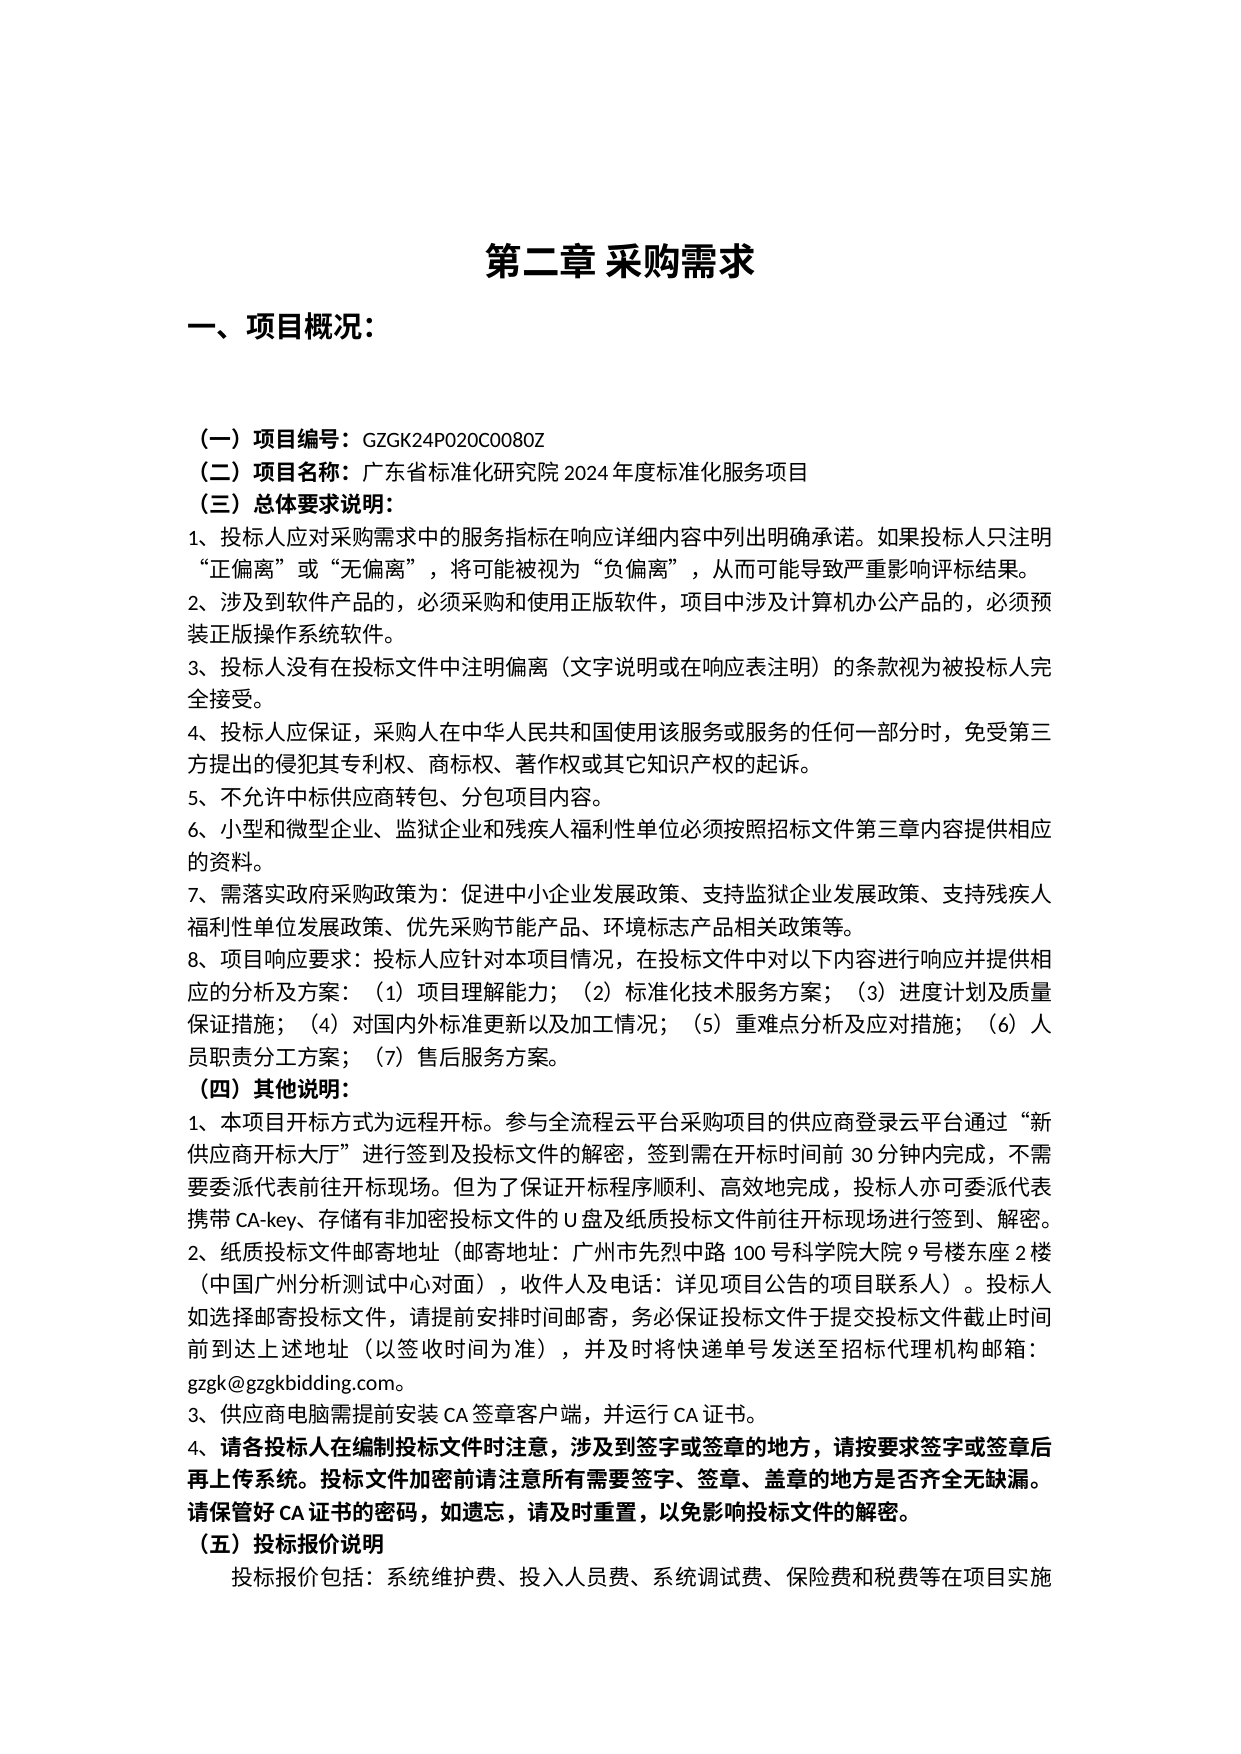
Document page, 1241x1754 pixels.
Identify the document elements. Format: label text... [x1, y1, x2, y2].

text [187, 1559, 1053, 1592]
text 1、本项目开标方式为远程开标。参与全流程云平台采购项目的供应商登录云平台通过“新供应商开标大厅”进行签到及投标文件的解密，签到需在开标时间前30分钟内完成，不需要委派代表前往开标现场。但为了保证开标程序顺利、高效地完成，投标人亦可委派代表携带CA-key、存储有非加密投标文件的U盘及纸质投标文件前往开标现场进行签到、解密。 [187, 1104, 1053, 1234]
text 3、投标人没有在投标文件中注明偏离（文字说明或在响应表注明）的条款视为被投标人完全接受。 [187, 649, 1053, 714]
text （一）项目编号：GZGK24P020C0080Z [187, 422, 1053, 454]
text 6、小型和微型企业、监狱企业和残疾人福利性单位必须按照招标文件第三章内容提供相应的资料。 [187, 812, 1053, 877]
text 第二章 采购需求 [187, 227, 1053, 292]
text （五）投标报价说明 [187, 1527, 1053, 1559]
text 7、需落实政府采购政策为：促进中小企业发展政策、支持监狱企业发展政策、支持残疾人福利性单位发展政策、优先采购节能产品、环境标志产品相关政策等。 [187, 877, 1053, 942]
text （四）其他说明： [187, 1072, 1053, 1104]
text （三）总体要求说明： [187, 487, 1053, 519]
text （二）项目名称：广东省标准化研究院2024年度标准化服务项目 [187, 454, 1053, 487]
text 2、纸质投标文件邮寄地址（邮寄地址：广州市先烈中路100号科学院大院9号楼东座2楼（中国广州分析测试中心对面），收件人及电话：详见项目公告的项目联系人）。投标人如选择邮寄投标文件，请提前安排时间邮寄，务必保证投标文件于提交投标文件截止时间前到达上述地址（以签收时间为准），并及时将快递单号发送至招标代理机构邮箱：gzgk@gzgkbidding.com。 [187, 1234, 1053, 1397]
text 一、项目概况： [187, 292, 1053, 357]
text 3、供应商电脑需提前安装CA签章客户端，并运行CA证书。 [187, 1397, 1053, 1429]
text 2、涉及到软件产品的，必须采购和使用正版软件，项目中涉及计算机办公产品的，必须预装正版操作系统软件。 [187, 584, 1053, 649]
text 1、投标人应对采购需求中的服务指标在响应详细内容中列出明确承诺。如果投标人只注明“正偏离”或“无偏离”，将可能被视为“负偏离”，从而可能导致严重影响评标结果。 [187, 519, 1053, 584]
text 4、投标人应保证，采购人在中华人民共和国使用该服务或服务的任何一部分时，免受第三方提出的侵犯其专利权、商标权、著作权或其它知识产权的起诉。 [187, 714, 1053, 779]
text 8、项目响应要求：投标人应针对本项目情况，在投标文件中对以下内容进行响应并提供相应的分析及方案：（1）项目理解能力；（2）标准化技术服务方案；（3）进度计划及质量保证措施；（4）对国内外标准更新以及加工情况；（5）重难点分析及应对措施；（6）人员职责分工方案；（7）售后服务方案。 [187, 942, 1053, 1072]
text 4、请各投标人在编制投标文件时注意，涉及到签字或签章的地方，请按要求签字或签章后再上传系统。投标文件加密前请注意所有需要签字、签章、盖章的地方是否齐全无缺漏。请保管好CA证书的密码，如遗忘，请及时重置，以免影响投标文件的解密。 [187, 1429, 1053, 1527]
text 5、不允许中标供应商转包、分包项目内容。 [187, 779, 1053, 812]
